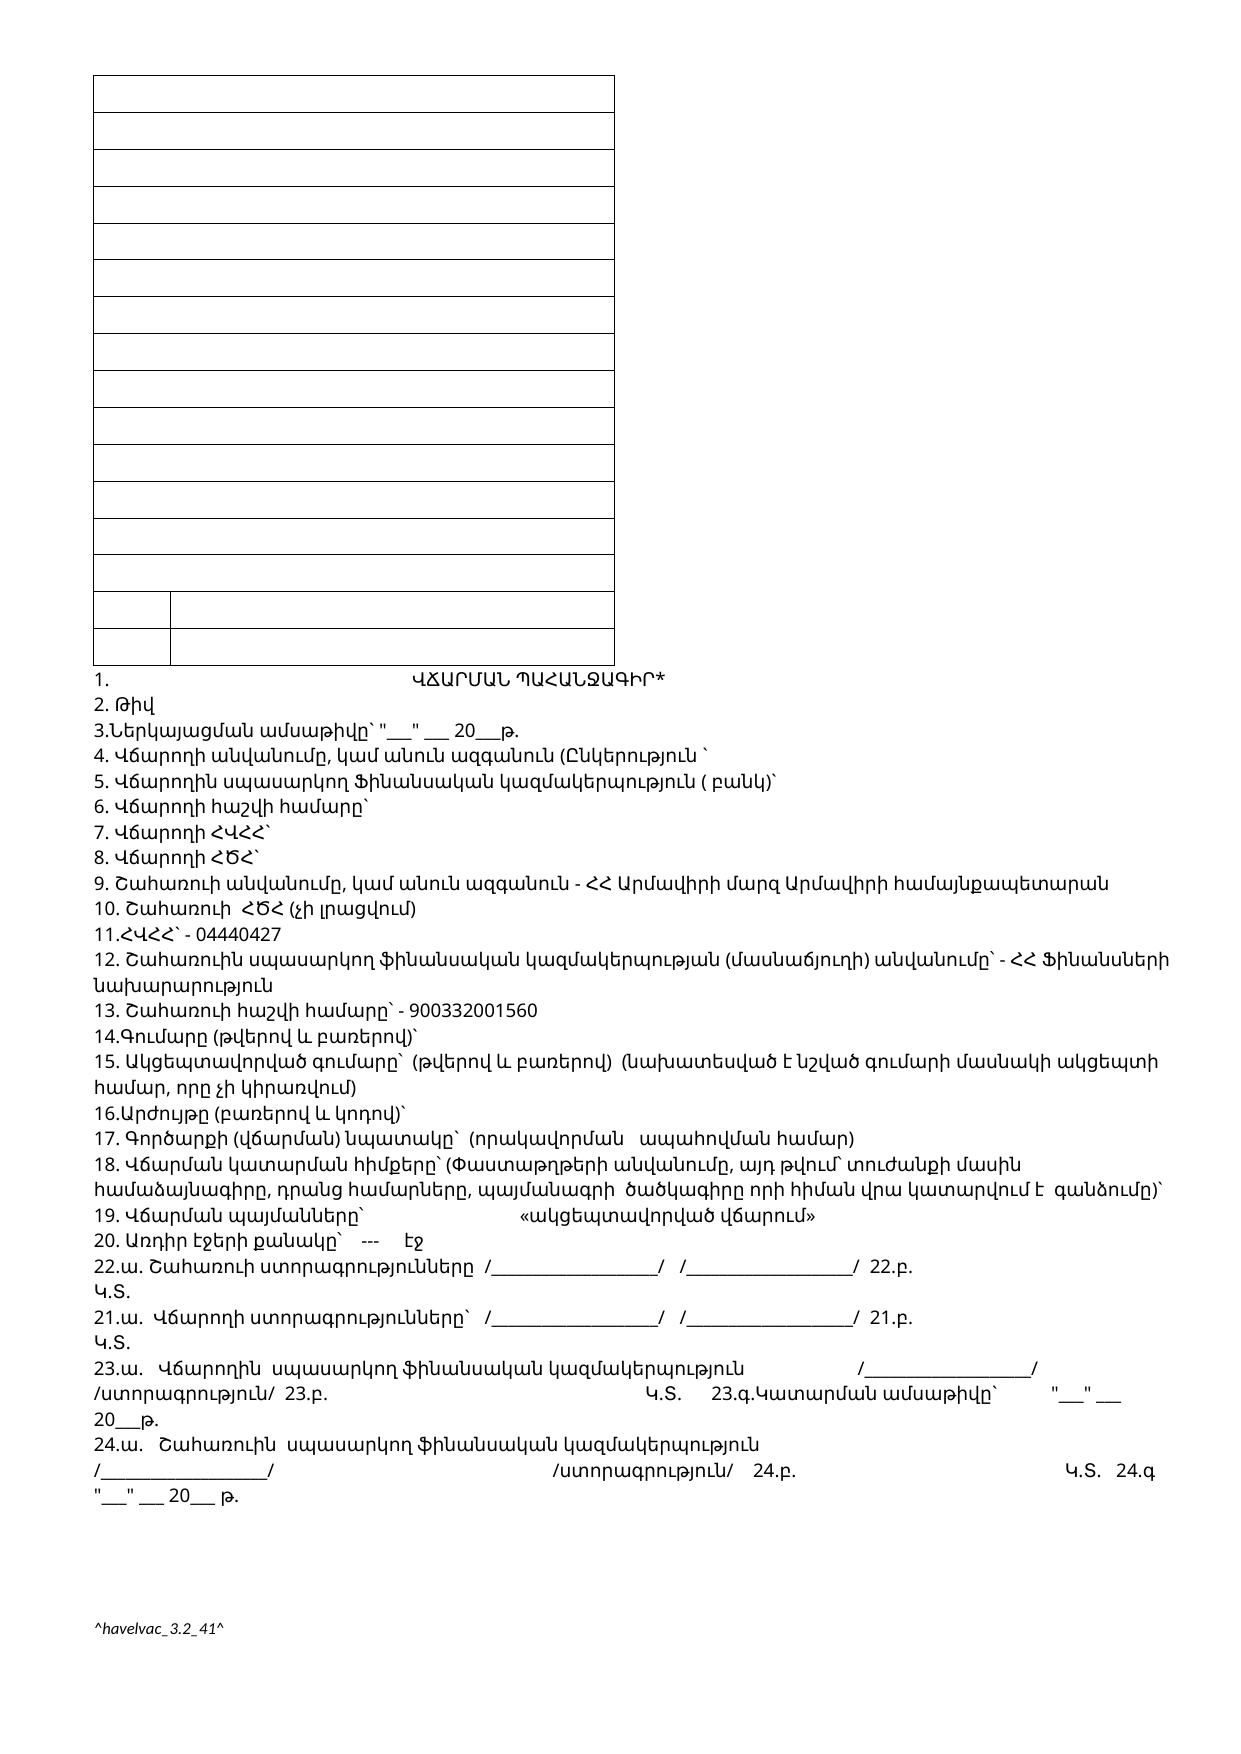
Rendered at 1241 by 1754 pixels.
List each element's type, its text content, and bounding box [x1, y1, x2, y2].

text ^havelvac_3.2_41^ [94, 1618, 1171, 1638]
